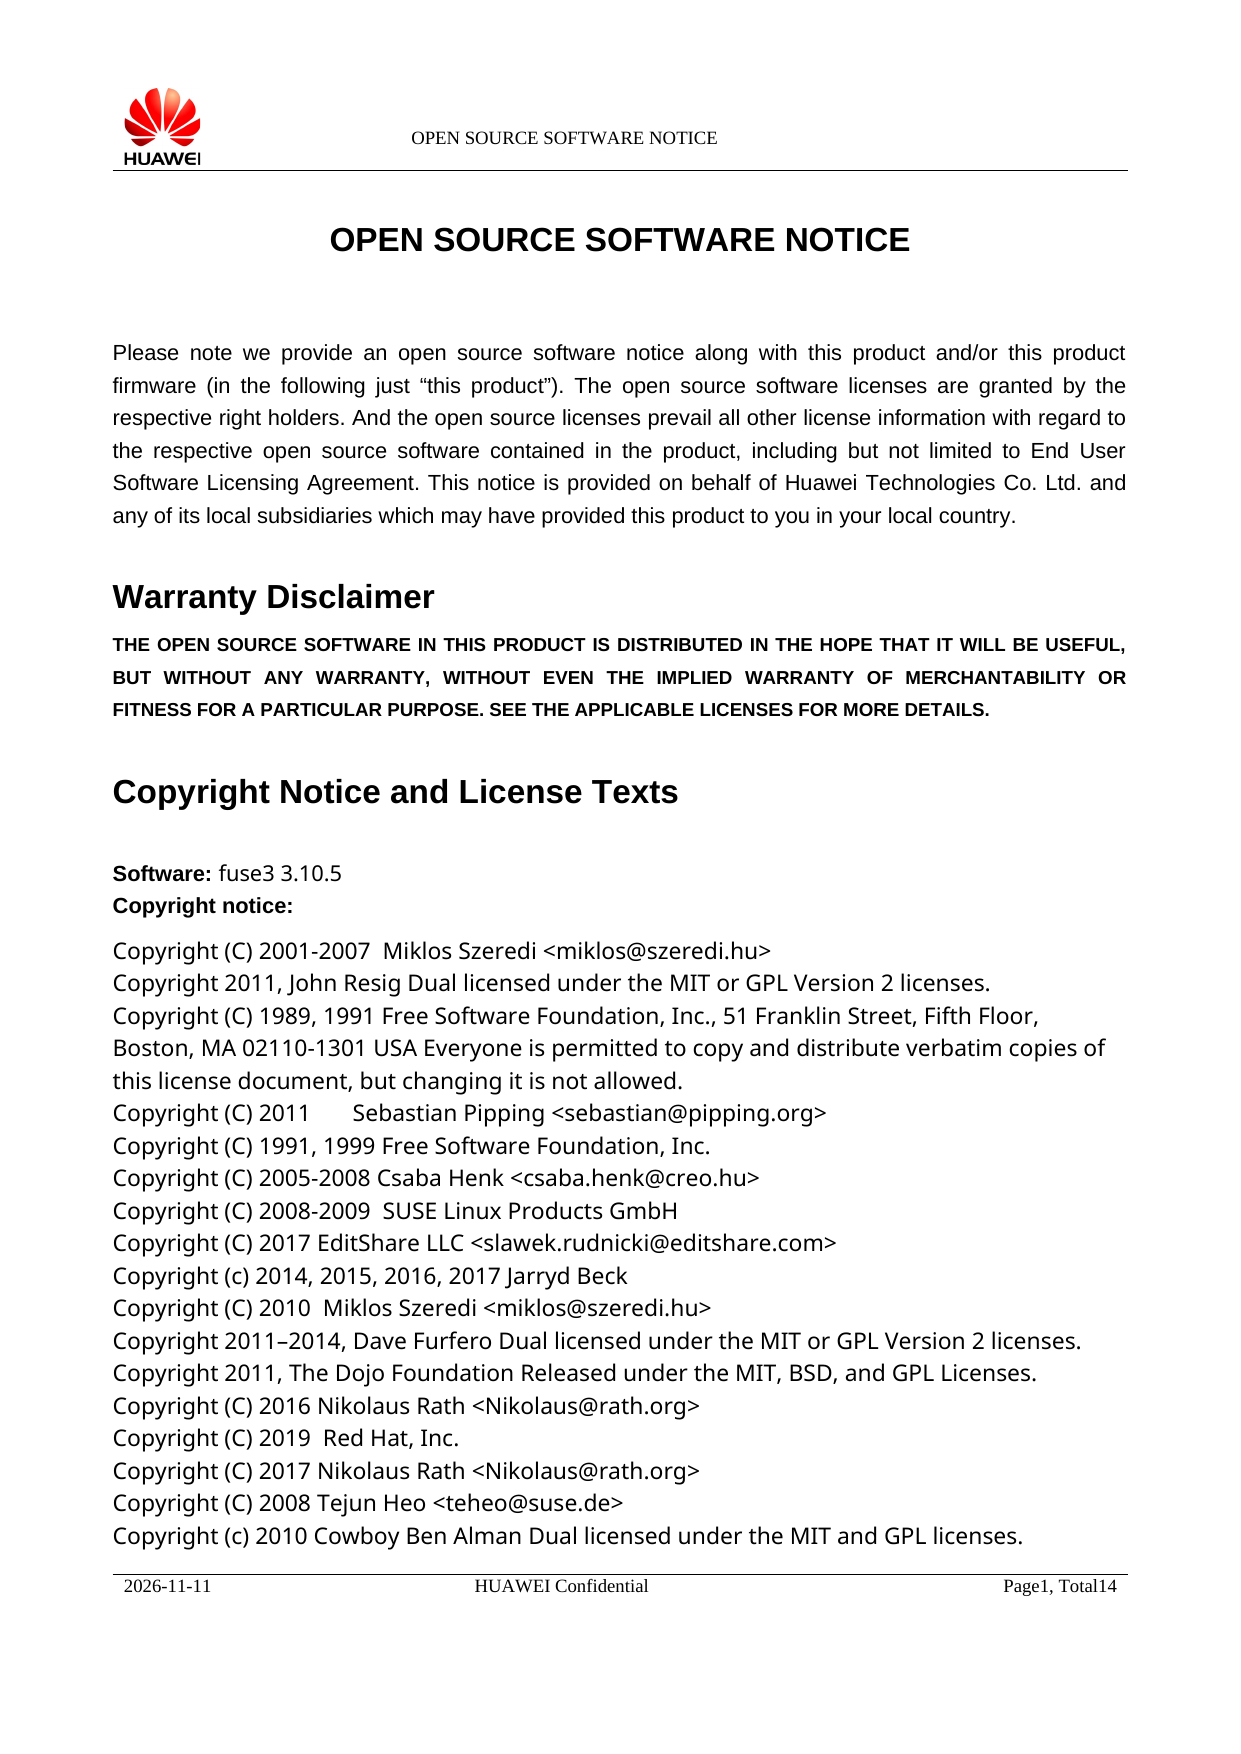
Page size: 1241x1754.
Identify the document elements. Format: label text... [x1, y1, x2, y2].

text Copyright Notice and License Texts [112, 759, 1128, 824]
text The open source software in this product is distributed in the hope that it will be useful, but WITHOUT ANY WARRANTY, without even the implied warranty of MERCHANTABILITY or FITNESS FOR A PARTICULAR PURPOSE. See the applicable licenses for more details. [112, 629, 1128, 726]
text Please note we provide an open source software notice along with this product and/or this product firmware (in the following just “this product”). The open source software licenses are granted by the respective right holders. And the open source licenses prevail all other license information with regard to the respective open source software contained in the product, including but not limited to End User Software Licensing Agreement. This notice is provided on behalf of Huawei Technologies Co. Ltd. and any of its local subsidiaries which may have provided this product to you in your local country. [112, 336, 1128, 531]
picture [124, 88, 201, 165]
title Software: fuse3 3.10.5 [112, 856, 1128, 889]
text Warranty Disclaimer [112, 564, 1128, 629]
text OPEN SOURCE SOFTWARE NOTICE [112, 206, 1128, 271]
text Copyright notice: [112, 889, 1128, 921]
